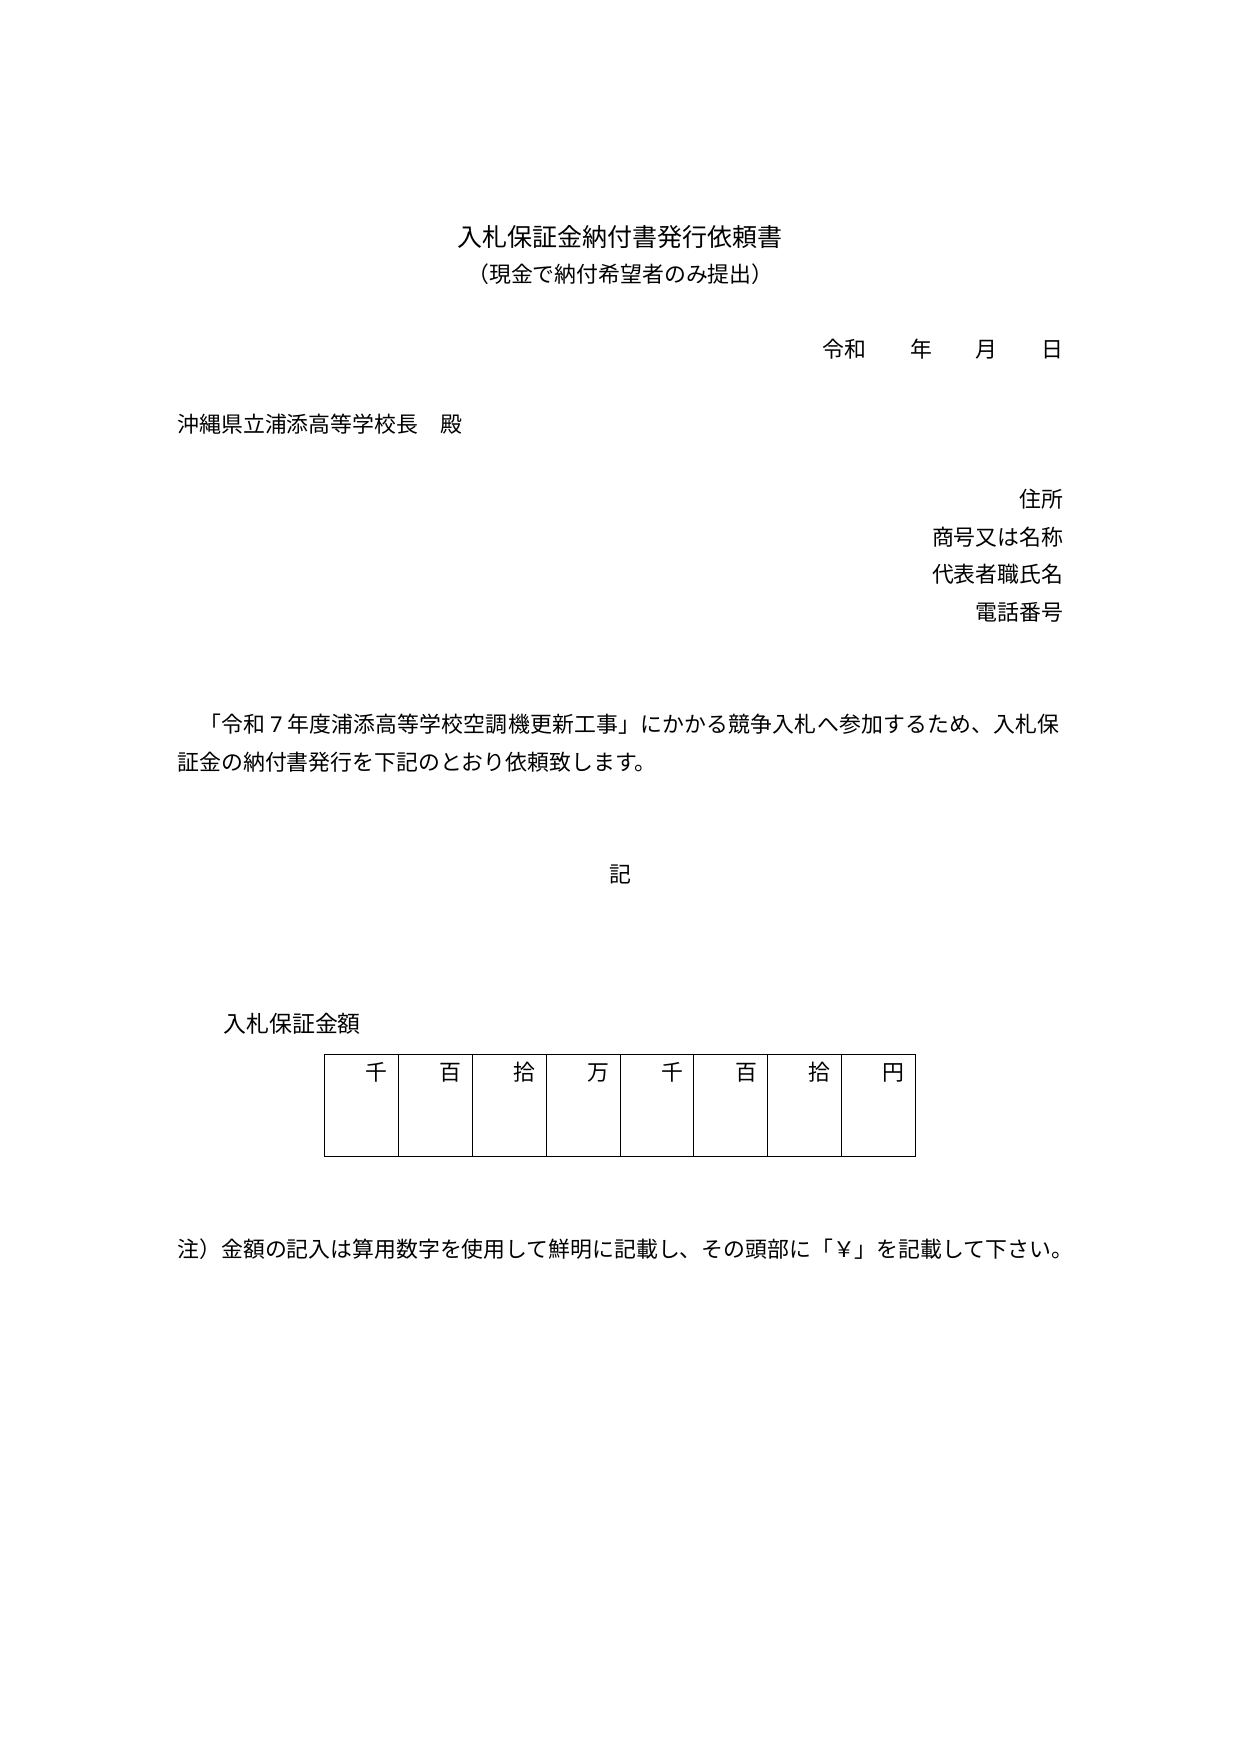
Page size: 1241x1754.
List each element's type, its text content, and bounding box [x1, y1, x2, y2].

text 沖縄県立浦添高等学校長 殿 [177, 404, 1063, 442]
table_header 円 [842, 1055, 915, 1156]
text 令和 年 月 日 [177, 329, 1063, 367]
table_header 千 [621, 1055, 693, 1156]
table_header 拾 [473, 1055, 546, 1156]
table_header 拾 [768, 1055, 841, 1156]
subtitle 記 [177, 854, 1063, 892]
table_header 千 [325, 1055, 398, 1156]
text 住所 [177, 479, 1063, 517]
text 代表者職氏名 [177, 554, 1063, 592]
table_header 百 [399, 1055, 472, 1156]
text 商号又は名称 [177, 517, 1063, 554]
text 「令和7年度浦添高等学校空調機更新工事」にかかる競争入札へ参加するため、入札保証金の納付書発行を下記のとおり依頼致します。 [177, 704, 1063, 779]
text 電話番号 [177, 592, 1063, 629]
text （現金で納付希望者のみ提出） [177, 254, 1063, 292]
text 入札保証金額 [177, 1004, 1063, 1042]
table_header 万 [547, 1055, 620, 1156]
text 注）金額の記入は算用数字を使用して鮮明に記載し、その頭部に「￥」を記載して下さい。 [177, 1229, 1063, 1267]
text 入札保証金納付書発行依頼書 [177, 217, 1063, 254]
table_header 百 [694, 1055, 767, 1156]
